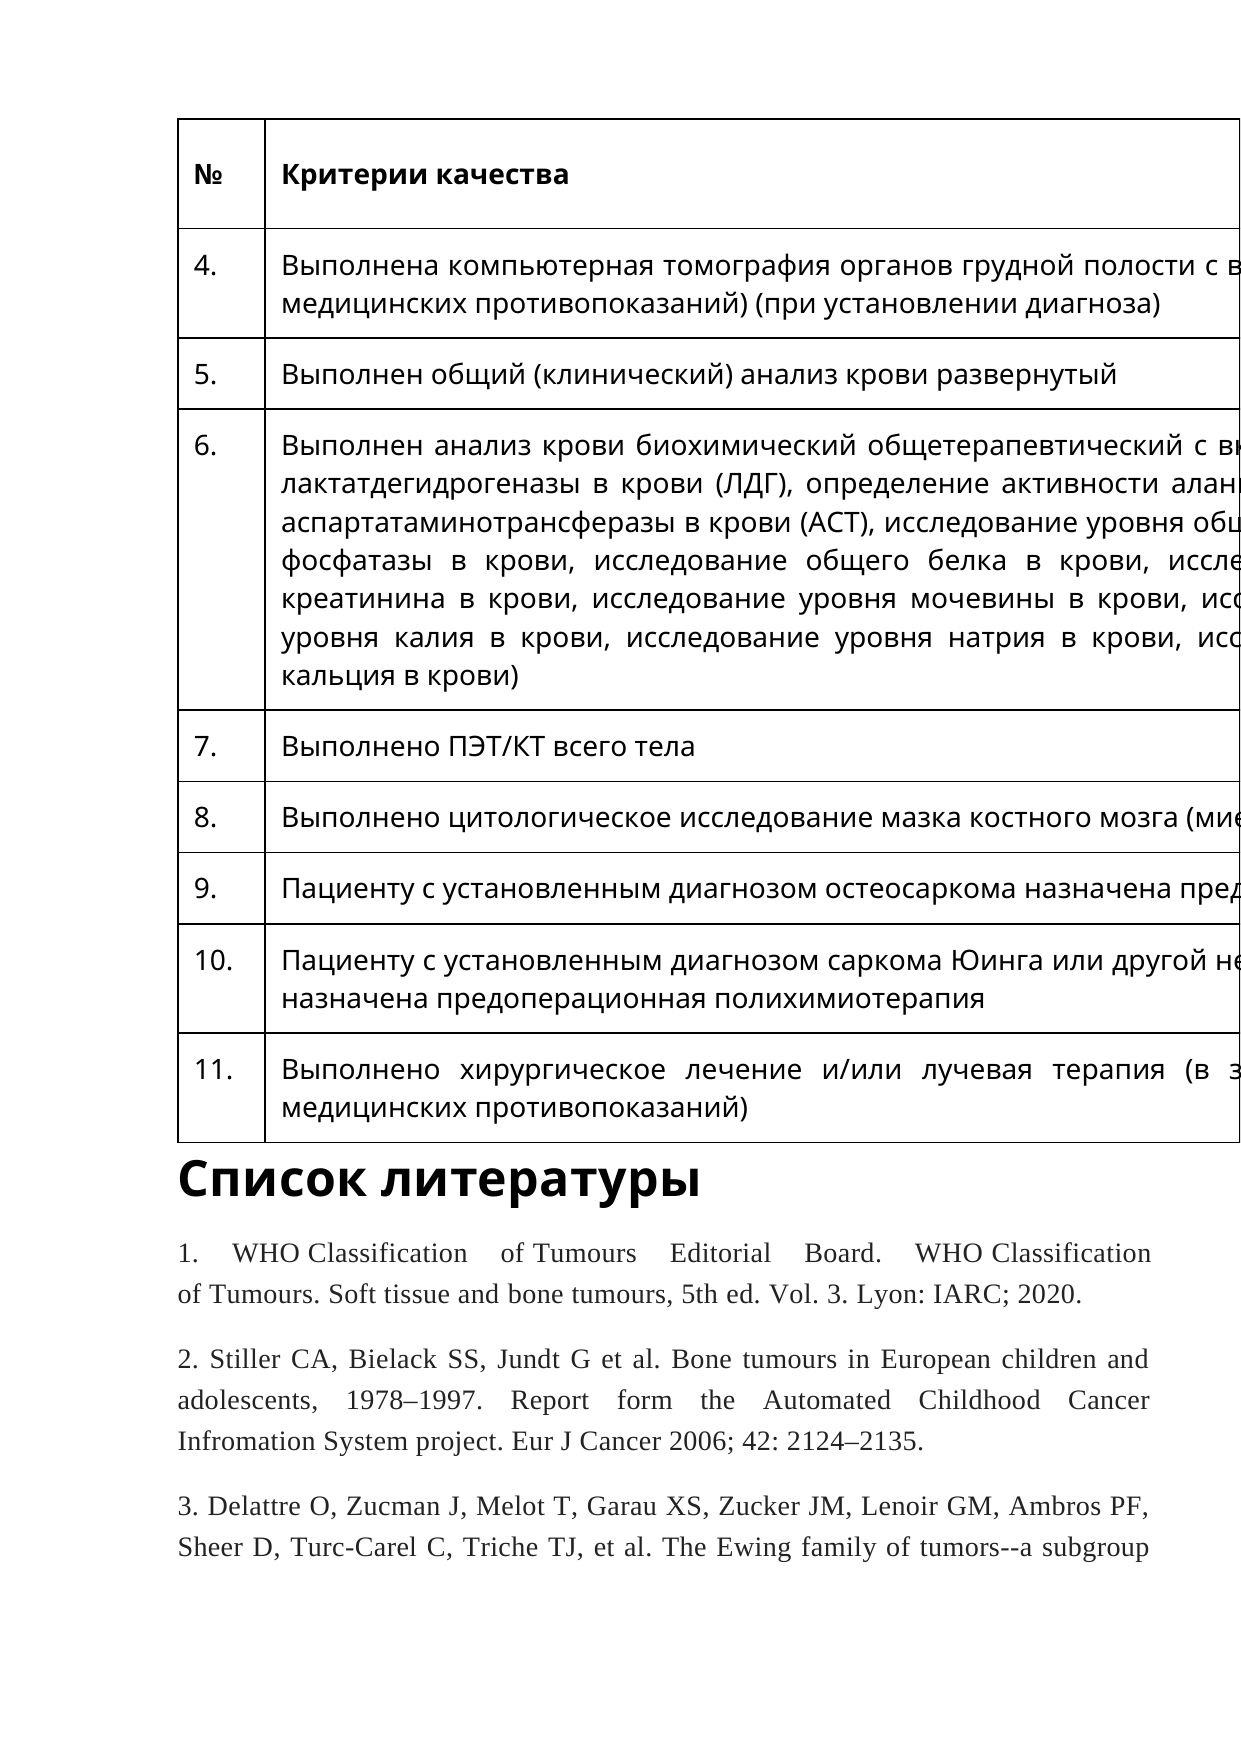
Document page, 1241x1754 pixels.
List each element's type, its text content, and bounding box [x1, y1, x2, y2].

table_header № [179, 120, 264, 228]
table_cell Выполнена компьютерная томография органов грудной полости с внутривенным болюсным контрастированием (при отсутствии медицинских противопоказаний) (при установлении диагноза) [266, 229, 1239, 337]
table_header Критерии качества [266, 120, 1239, 228]
text 2. Stiller CA, Bielack SS, Jundt G et al. Bone tumours in European children and adolescents, 1978–1997. Report form the Automated Childhood Cancer Infromation System project. Eur J Cancer 2006; 42: 2124–2135. [177, 1334, 1152, 1456]
table_cell 5. [179, 339, 264, 408]
table_cell 11. [179, 1034, 264, 1142]
table_cell Выполнен общий (клинический) анализ крови развернутый [266, 339, 1239, 408]
table_cell 6. [179, 410, 264, 709]
table_cell Выполнено хирургическое лечение и/или лучевая терапия (в зависимости от медицинских показаний и при отсутствии медицинских противопоказаний) [266, 1034, 1239, 1142]
table_cell 10. [179, 925, 264, 1032]
table_cell 9. [179, 853, 264, 923]
table_cell Выполнено ПЭТ/КТ всего тела [266, 711, 1239, 781]
table_cell Выполнено цитологическое исследование мазка костного мозга (миелограмма) (при установлении диагноза) [266, 782, 1239, 852]
table_cell 4. [179, 229, 264, 337]
table_cell Пациенту с установленным диагнозом остеосаркома назначена предоперационная полихимиотерапия [266, 853, 1239, 923]
text Список литературы [177, 1143, 1152, 1211]
table_cell Пациенту с установленным диагнозом саркома Юинга или другой недифференцированной мелкокруглоклеточной саркомы кости назначена предоперационная полихимиотерапия [266, 925, 1239, 1032]
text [177, 1481, 1152, 1562]
table_cell 7. [179, 711, 264, 781]
table_cell 8. [179, 782, 264, 852]
text 1. WHO Classification of Tumours Editorial Board. WHO Classification of Tumours. Soft tissue and bone tumours, 5th ed. Vol. 3. Lyon: IARC; 2020. [177, 1228, 1152, 1309]
table_cell Выполнен анализ крови биохимический общетерапевтический с включением следующих параметров: определение активности лактатдегидрогеназы в крови (ЛДГ), определение активности аланинаминорансферазы в крови (АЛТ), определение активности аспартатаминотрансферазы в крови (АСТ), исследование уровня общего билирубина в крови, определение активности щелочной фосфатазы в крови, исследование общего белка в крови, исследование уровня альбумина в крови, исследование уровня креатинина в крови, исследование уровня мочевины в крови, исследование уровня мочевой кислоты в крови, исследование уровня калия в крови, исследование уровня натрия в крови, исследование уровня хлоридов в крови, исследование уровня кальция в крови) [266, 410, 1239, 709]
